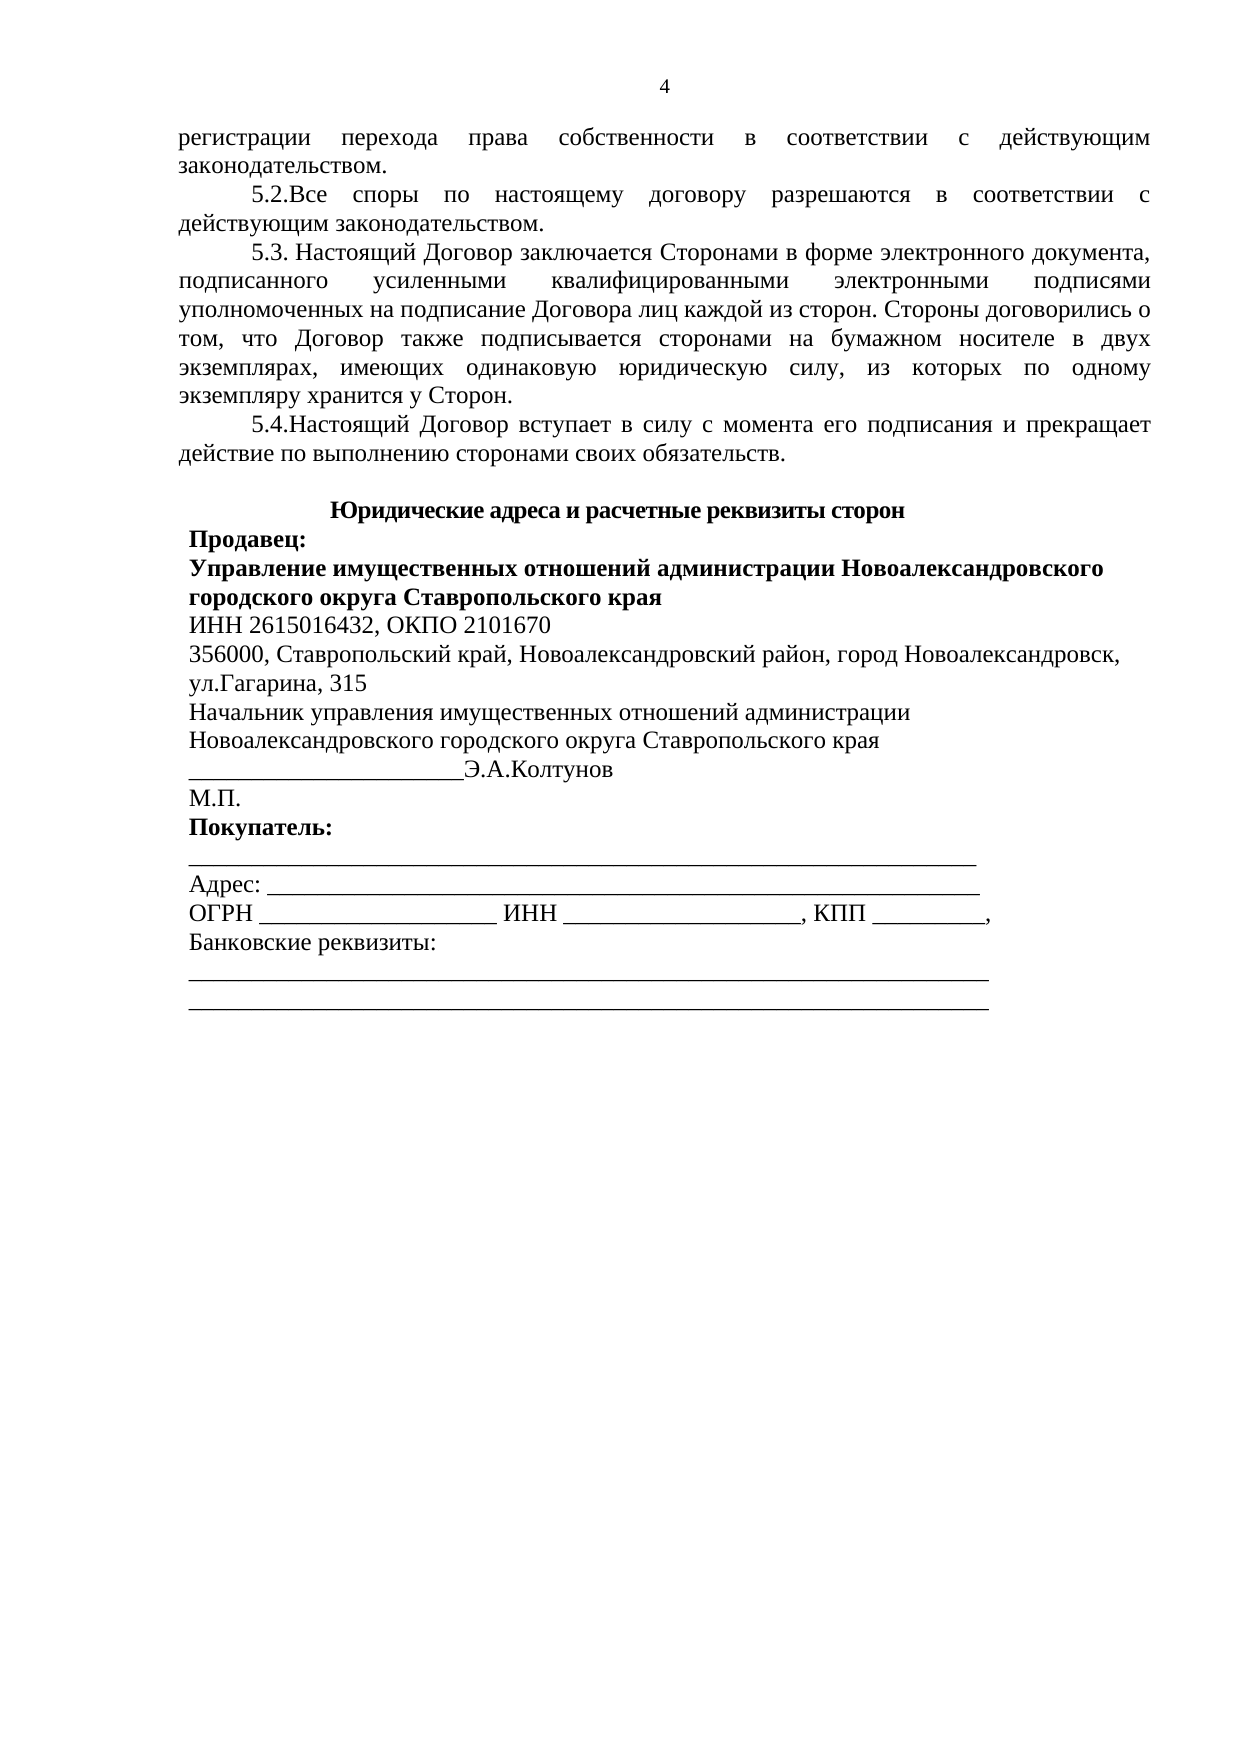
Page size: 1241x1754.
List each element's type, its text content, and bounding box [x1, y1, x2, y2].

table_header Продавец: Управление имущественных отношений администрации Новоалександровского городского округа Ставропольского края ИНН 2615016432, ОКПО 2101670 356000, Ставропольский край, Новоалександровский район, город Новоалександровск, ул.Гагарина, 315 Начальник управления имущественных отношений администрации Новоалександровского городского округа Ставропольского края ______________________Э.А.Колтунов М.П. [177, 524, 1148, 812]
text 5.4.Настоящий Договор вступает в силу с момента его подписания и прекращает действие по выполнению сторонами своих обязательств. [179, 409, 1152, 467]
table_cell Покупатель: _______________________________________________________________ Адрес: _________________________________________________________ ОГРН ___________________ ИНН ___________________, КПП _________, Банковские реквизиты: ________________________________________________________________ ________________________________________________________________ [177, 812, 1148, 1013]
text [178, 122, 1151, 179]
text Юридические адреса и расчетные реквизиты сторон [330, 496, 1152, 524]
text 5.3. Настоящий Договор заключается Сторонами в форме электронного документа, подписанного усиленными квалифицированными электронными подписями уполномоченных на подписание Договора лиц каждой из сторон. Стороны договорились о том, что Договор также подписывается сторонами на бумажном носителе в двух экземплярах, имеющих одинаковую юридическую силу, из которых по одному экземпляру хранится у Сторон. [179, 237, 1152, 409]
text 5.2.Все споры по настоящему договору разрешаются в соответствии с действующим законодательством. [178, 179, 1151, 237]
